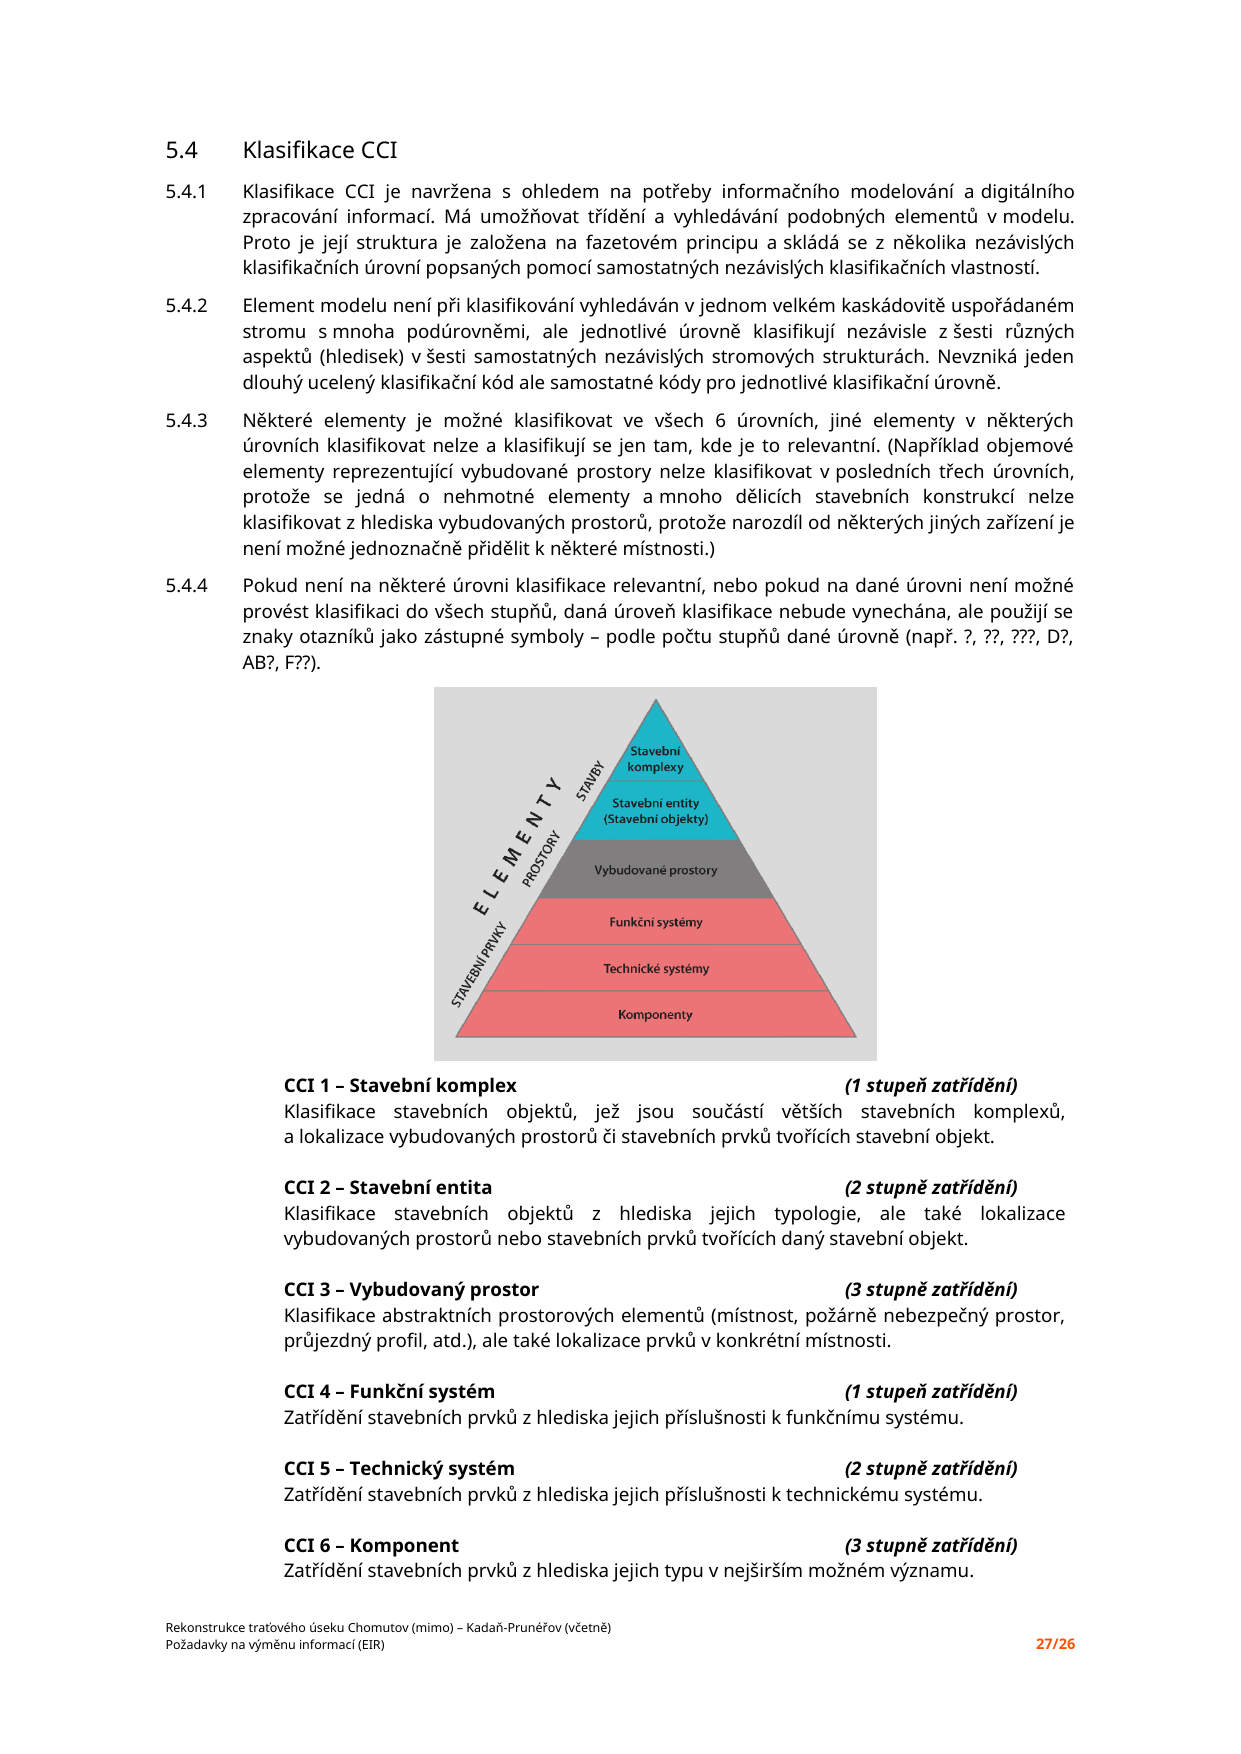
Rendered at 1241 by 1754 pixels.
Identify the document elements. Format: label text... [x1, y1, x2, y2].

list CCI 1 – Stavební komplex (1 stupeň zatřídění) [283, 1073, 1066, 1098]
list CCI 5 – Technický systém (2 stupně zatřídění) [283, 1455, 1066, 1481]
picture [434, 687, 877, 1061]
text Klasifikace CCI [165, 134, 1075, 166]
list Zatřídění stavebních prvků z hlediska jejich příslušnosti k funkčnímu systému. [283, 1404, 1066, 1430]
text Některé elementy je možné klasifikovat ve všech 6 úrovních, jiné elementy v některých úrovních klasifikovat nelze a klasifikují se jen tam, kde je to relevantní. (Například objemové elementy reprezentující vybudované prostory nelze klasifikovat v posledních třech úrovních, protože se jedná o nehmotné elementy a mnoho dělicích stavebních konstrukcí nelze klasifikovat z hlediska vybudovaných prostorů, protože narozdíl od některých jiných zařízení je není možné jednoznačně přidělit k některé místnosti.) [165, 407, 1075, 560]
text Pokud není na některé úrovni klasifikace relevantní, nebo pokud na dané úrovni není možné provést klasifikaci do všech stupňů, daná úroveň klasifikace nebude vynechána, ale použijí se znaky otazníků jako zástupné symboly – podle počtu stupňů dané úrovně (např. ?, ??, ???, D?, AB?, F??). [165, 573, 1075, 675]
list Zatřídění stavebních prvků z hlediska jejich typu v nejširším možném významu. [283, 1557, 1066, 1583]
list Klasifikace abstraktních prostorových elementů (místnost, požárně nebezpečný prostor, průjezdný profil, atd.), ale také lokalizace prvků v konkrétní místnosti. [283, 1302, 1066, 1353]
list Klasifikace stavebních objektů z hlediska jejich typologie, ale také lokalizace vybudovaných prostorů nebo stavebních prvků tvořících daný stavební objekt. [283, 1200, 1066, 1251]
list CCI 2 – Stavební entita (2 stupně zatřídění) [283, 1175, 1066, 1200]
text Klasifikace CCI je navržena s ohledem na potřeby informačního modelování a digitálního zpracování informací. Má umožňovat třídění a vyhledávání podobných elementů v modelu. Proto je její struktura je založena na fazetovém principu a skládá se z několika nezávislých klasifikačních úrovní popsaných pomocí samostatných nezávislých klasifikačních vlastností. [165, 178, 1075, 280]
list Klasifikace stavebních objektů, jež jsou součástí větších stavebních komplexů, a lokalizace vybudovaných prostorů či stavebních prvků tvořících stavební objekt. [283, 1098, 1066, 1149]
list CCI 4 – Funkční systém (1 stupeň zatřídění) [283, 1379, 1066, 1404]
list Zatřídění stavebních prvků z hlediska jejich příslušnosti k technickému systému. [283, 1481, 1066, 1506]
text Element modelu není při klasifikování vyhledáván v jednom velkém kaskádovitě uspořádaném stromu s mnoha podúrovněmi, ale jednotlivé úrovně klasifikují nezávisle z šesti různých aspektů (hledisek) v šesti samostatných nezávislých stromových strukturách. Nevzniká jeden dlouhý ucelený klasifikační kód ale samostatné kódy pro jednotlivé klasifikační úrovně. [165, 293, 1075, 395]
list CCI 3 – Vybudovaný prostor (3 stupně zatřídění) [283, 1277, 1066, 1302]
list CCI 6 – Komponent (3 stupně zatřídění) [283, 1532, 1066, 1557]
